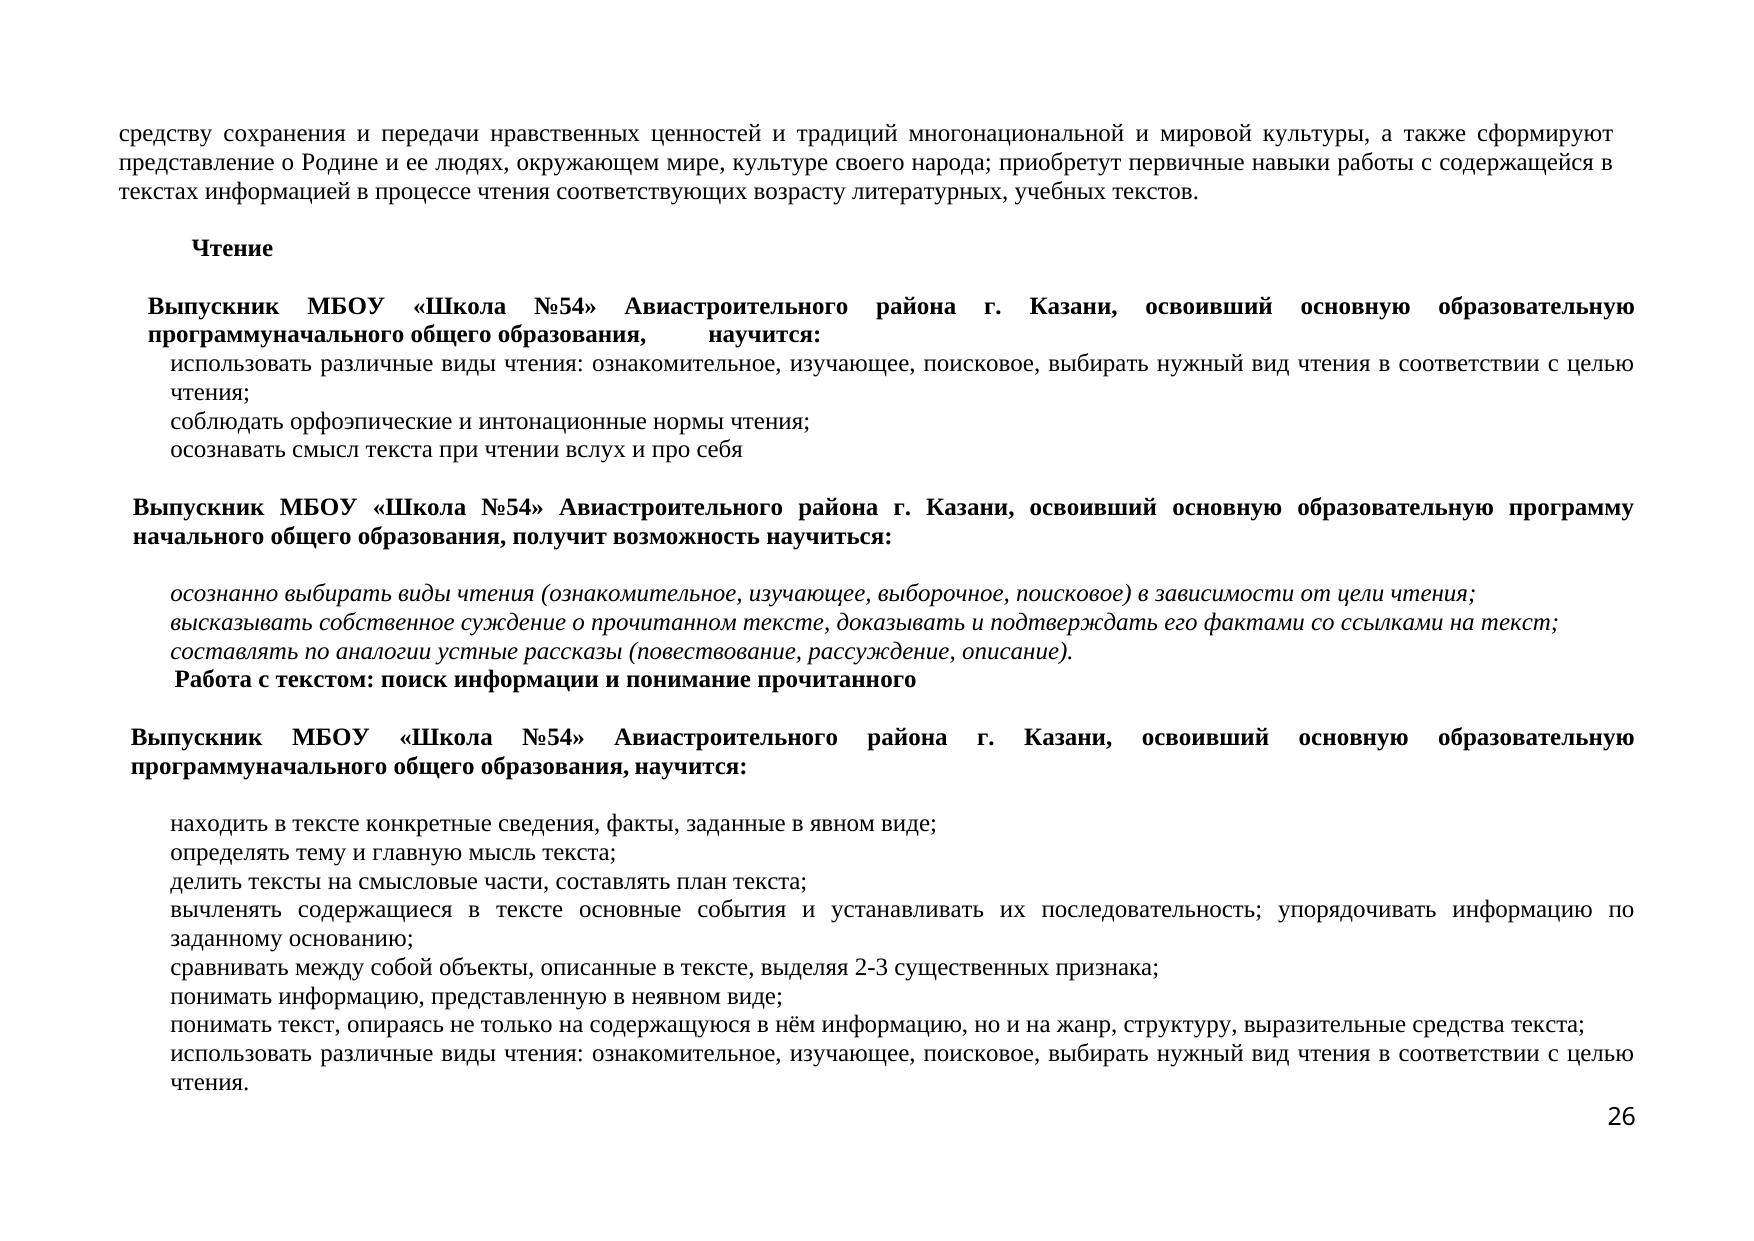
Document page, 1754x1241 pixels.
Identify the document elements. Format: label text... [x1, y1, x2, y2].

text Работа с текстом: поиск информации и понимание прочитанного [174, 664, 1636, 693]
list находить в тексте конкретные сведения, факты, заданные в явном виде; [132, 808, 1636, 837]
list определять тему и главную мысль текста; [132, 837, 1636, 866]
list понимать текст, опираясь не только на содержащуюся в нём информацию, но и на жанр, структуру, выразительные средства текста; [132, 1009, 1636, 1038]
list высказывать собственное суждение о прочитанном тексте, доказывать и подтверждать его фактами со ссылками на текст; [132, 607, 1636, 636]
text Чтение [191, 233, 1636, 262]
list использовать различные виды чтения: ознакомительное, изучающее, поисковое, выбирать нужный вид чтения в соответствии с целью чтения; [132, 348, 1636, 406]
text Выпускник МБОУ «Школа №54» Авиастроительного района г. Казани, освоивший основную образовательную программуначального общего образования, научится: [148, 291, 1636, 348]
list сравнивать между собой объекты, описанные в тексте, выделяя 2-3 существенных признака; [132, 952, 1636, 981]
text средству сохранения и передачи нравственных ценностей и традиций многонациональной и мировой культуры, а также сформируют представление о Родине и ее людях, окружающем мире, культуре своего народа; приобретут первичные навыки работы с содержащейся в текстах информацией в процессе чтения соответствующих возрасту литературных, учебных текстов. [118, 118, 1615, 204]
text Выпускник МБОУ «Школа №54» Авиастроительного района г. Казани, освоивший основную образовательную программуначального общего образования, научится: [131, 722, 1636, 779]
text Выпускник МБОУ «Школа №54» Авиастроительного района г. Казани, освоивший основную образовательную программу начального общего образования, получит возможность научиться: [133, 492, 1636, 549]
list вычленять содержащиеся в тексте основные события и устанавливать их последовательность; упорядочивать информацию по заданному основанию; [132, 894, 1636, 952]
list осознанно выбирать виды чтения (ознакомительное, изучающее, выборочное, поисковое) в зависимости от цели чтения; [132, 578, 1636, 607]
list осознавать смысл текста при чтении вслух и про себя [132, 434, 1636, 463]
list понимать информацию, представленную в неявном виде; [132, 981, 1636, 1009]
list делить тексты на смысловые части, составлять план текста; [132, 866, 1636, 894]
list соблюдать орфоэпические и интонационные нормы чтения; [132, 406, 1636, 434]
list использовать различные виды чтения: ознакомительное, изучающее, поисковое, выбирать нужный вид чтения в соответствии с целью чтения. [132, 1038, 1636, 1096]
list составлять по аналогии устные рассказы (повествование, рассуждение, описание). [132, 636, 1636, 664]
